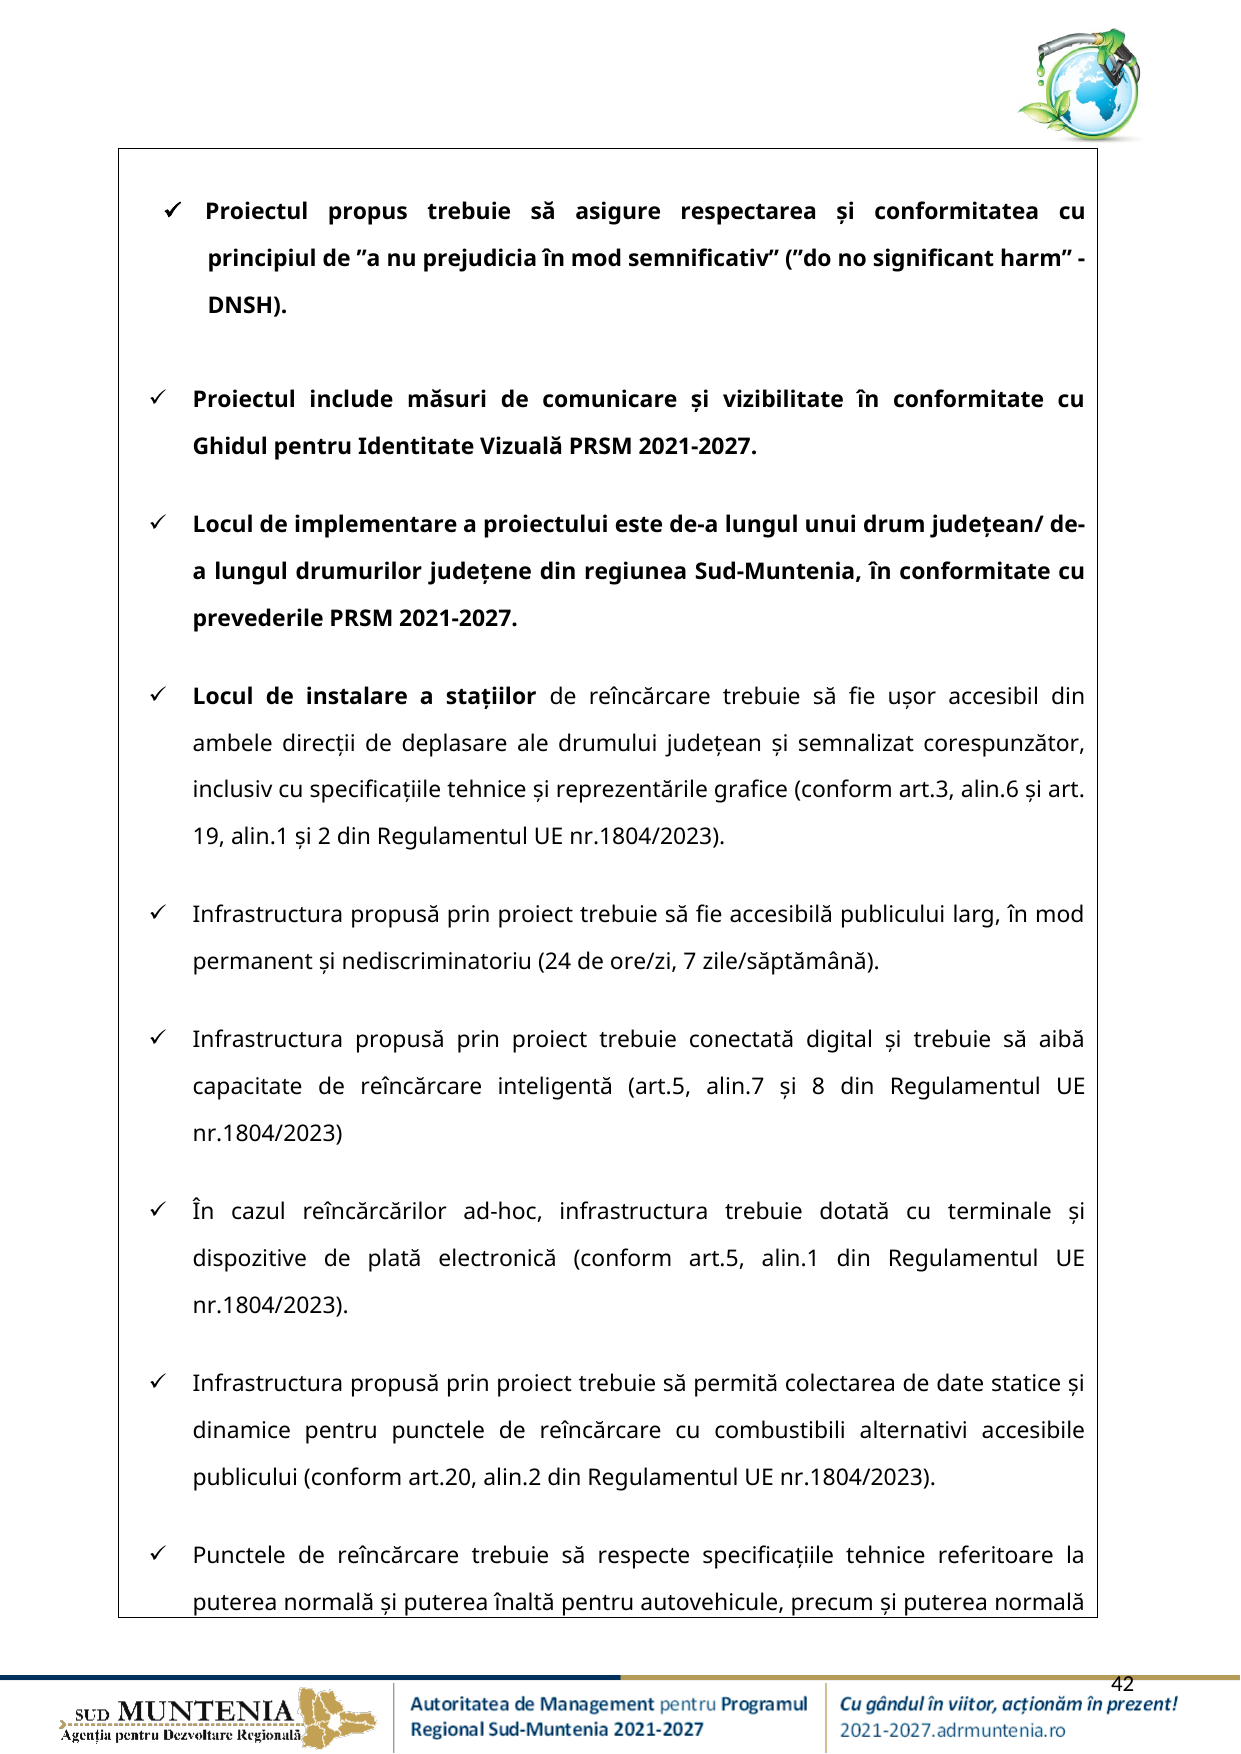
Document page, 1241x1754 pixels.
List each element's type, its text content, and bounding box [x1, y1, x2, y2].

picture [0, 1675, 1241, 1754]
picture [1003, 28, 1157, 146]
